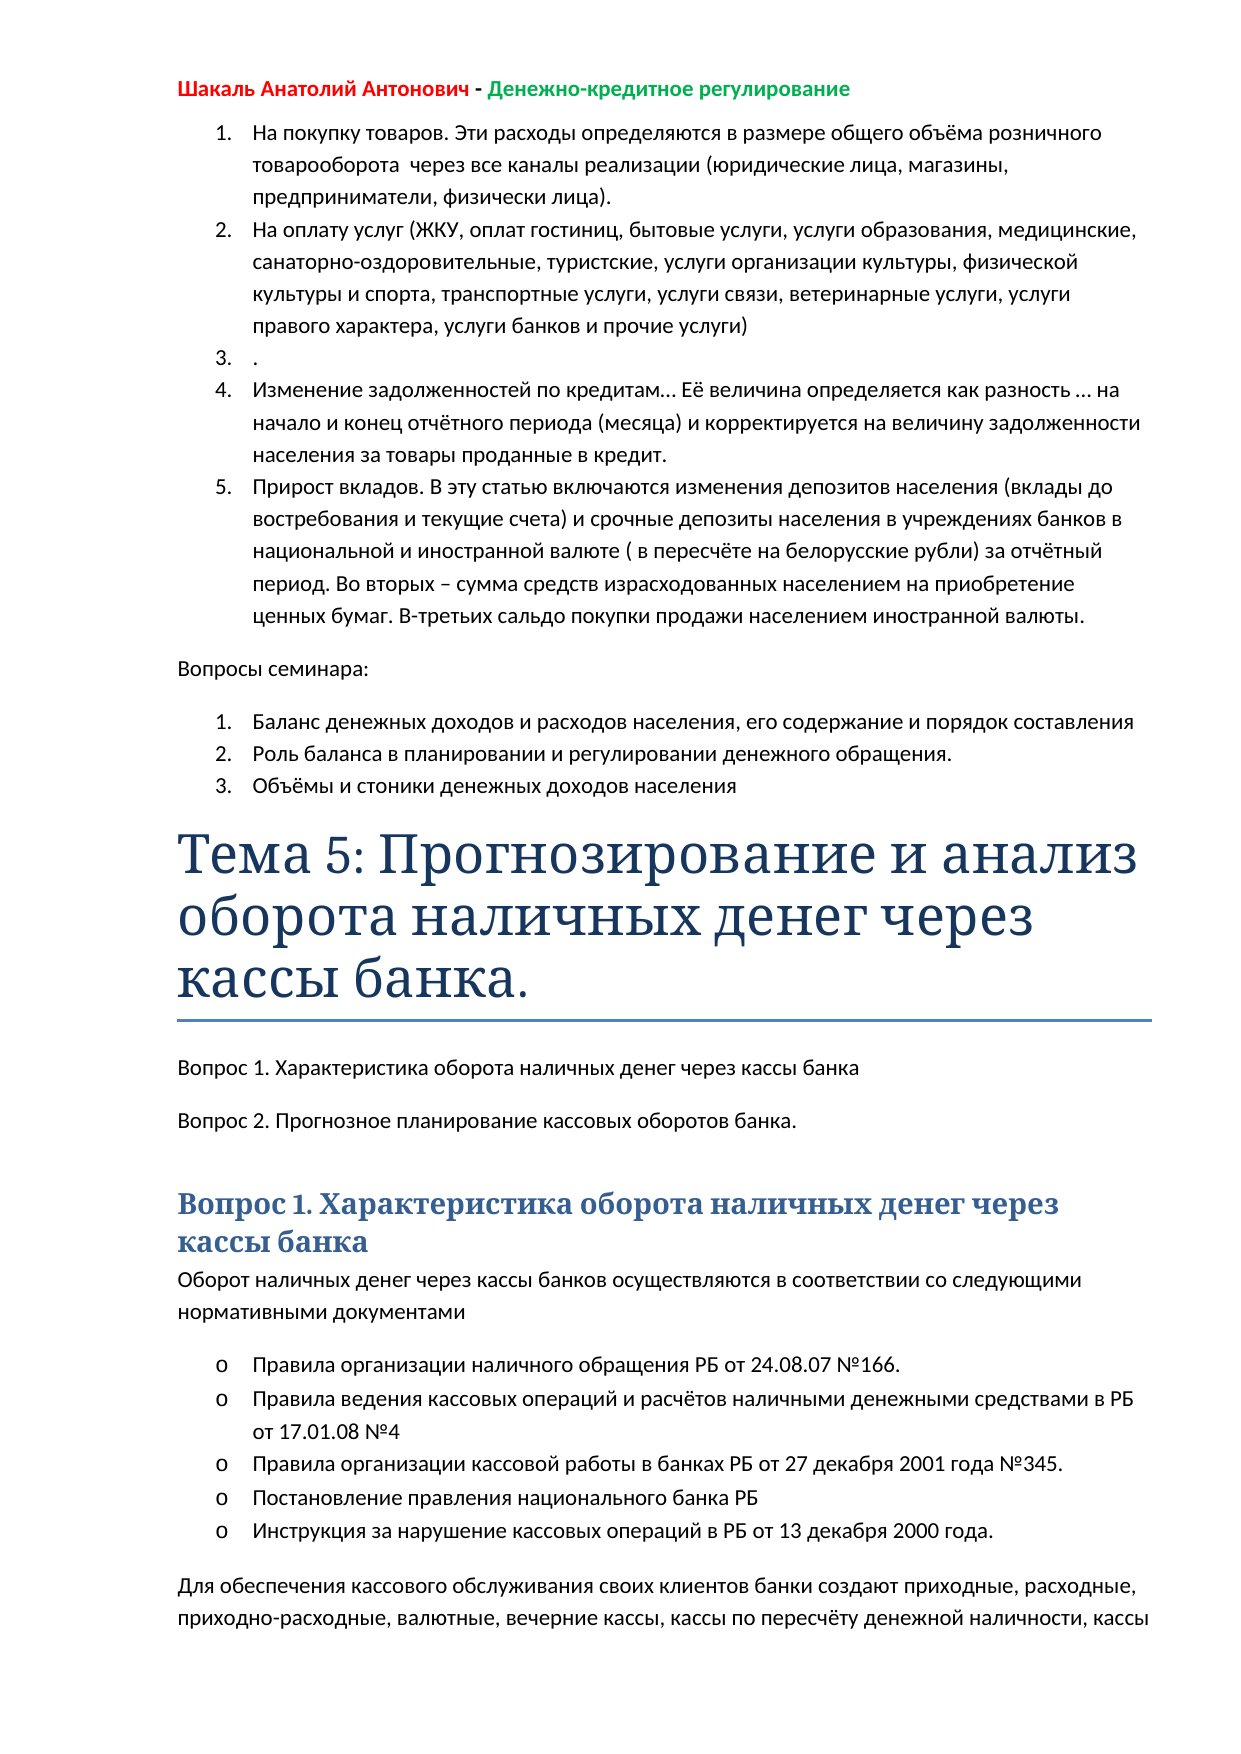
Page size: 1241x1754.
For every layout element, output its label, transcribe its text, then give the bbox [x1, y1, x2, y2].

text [177, 1571, 1152, 1631]
list Роль баланса в планировании и регулировании денежного обращения. [215, 739, 1152, 767]
list На оплату услуг (ЖКУ, оплат гостиниц, бытовые услуги, услуги образования, медицинские, санаторно-оздоровительные, туристские, услуги организации культуры, физической культуры и спорта, транспортные услуги, услуги связи, ветеринарные услуги, услуги правого характера, услуги банков и прочие услуги) [215, 215, 1152, 339]
list Правила организации наличного обращения РБ от 24.08.07 №166. [215, 1350, 1152, 1379]
title Тема 5: Прогнозирование и анализ оборота наличных денег через кассы банка. [177, 824, 1152, 1019]
text Вопрос 2. Прогнозное планирование кассовых оборотов банка. [177, 1106, 1152, 1134]
list Правила организации кассовой работы в банках РБ от 27 декабря 2001 года №345. [215, 1449, 1152, 1479]
list Прирост вкладов. В эту статью включаются изменения депозитов населения (вклады до востребования и текущие счета) и срочные депозиты населения в учреждениях банков в национальной и иностранной валюте ( в пересчёте на белорусские рубли) за отчётный период. Во вторых – сумма средств израсходованных населением на приобретение ценных бумаг. В-третьих сальдо покупки продажи населением иностранной валюты. [215, 472, 1152, 629]
list На покупку товаров. Эти расходы определяются в размере общего объёма розничного товарооборота через все каналы реализации (юридические лица, магазины, предприниматели, физически лица). [215, 118, 1152, 211]
list Правила ведения кассовых операций и расчётов наличными денежными средствами в РБ от 17.01.08 №4 [215, 1384, 1152, 1445]
list Инструкция за нарушение кассовых операций в РБ от 13 декабря 2000 года. [215, 1517, 1152, 1546]
list Постановление правления национального банка РБ [215, 1483, 1152, 1512]
list Баланс денежных доходов и расходов населения, его содержание и порядок составления [215, 707, 1152, 735]
text Оборот наличных денег через кассы банков осуществляются в соответствии со следующими нормативными документами [177, 1265, 1152, 1325]
subtitle Вопрос 1. Характеристика оборота наличных денег через кассы банка [177, 1188, 1152, 1260]
text Вопрос 1. Характеристика оборота наличных денег через кассы банка [177, 1053, 1152, 1081]
list Объёмы и стоники денежных доходов населения [215, 771, 1152, 799]
text Вопросы семинара: [177, 654, 1152, 682]
list . [215, 343, 1152, 371]
list Изменение задолженностей по кредитам… Её величина определяется как разность … на начало и конец отчётного периода (месяца) и корректируется на величину задолженности населения за товары проданные в кредит. [215, 376, 1152, 468]
